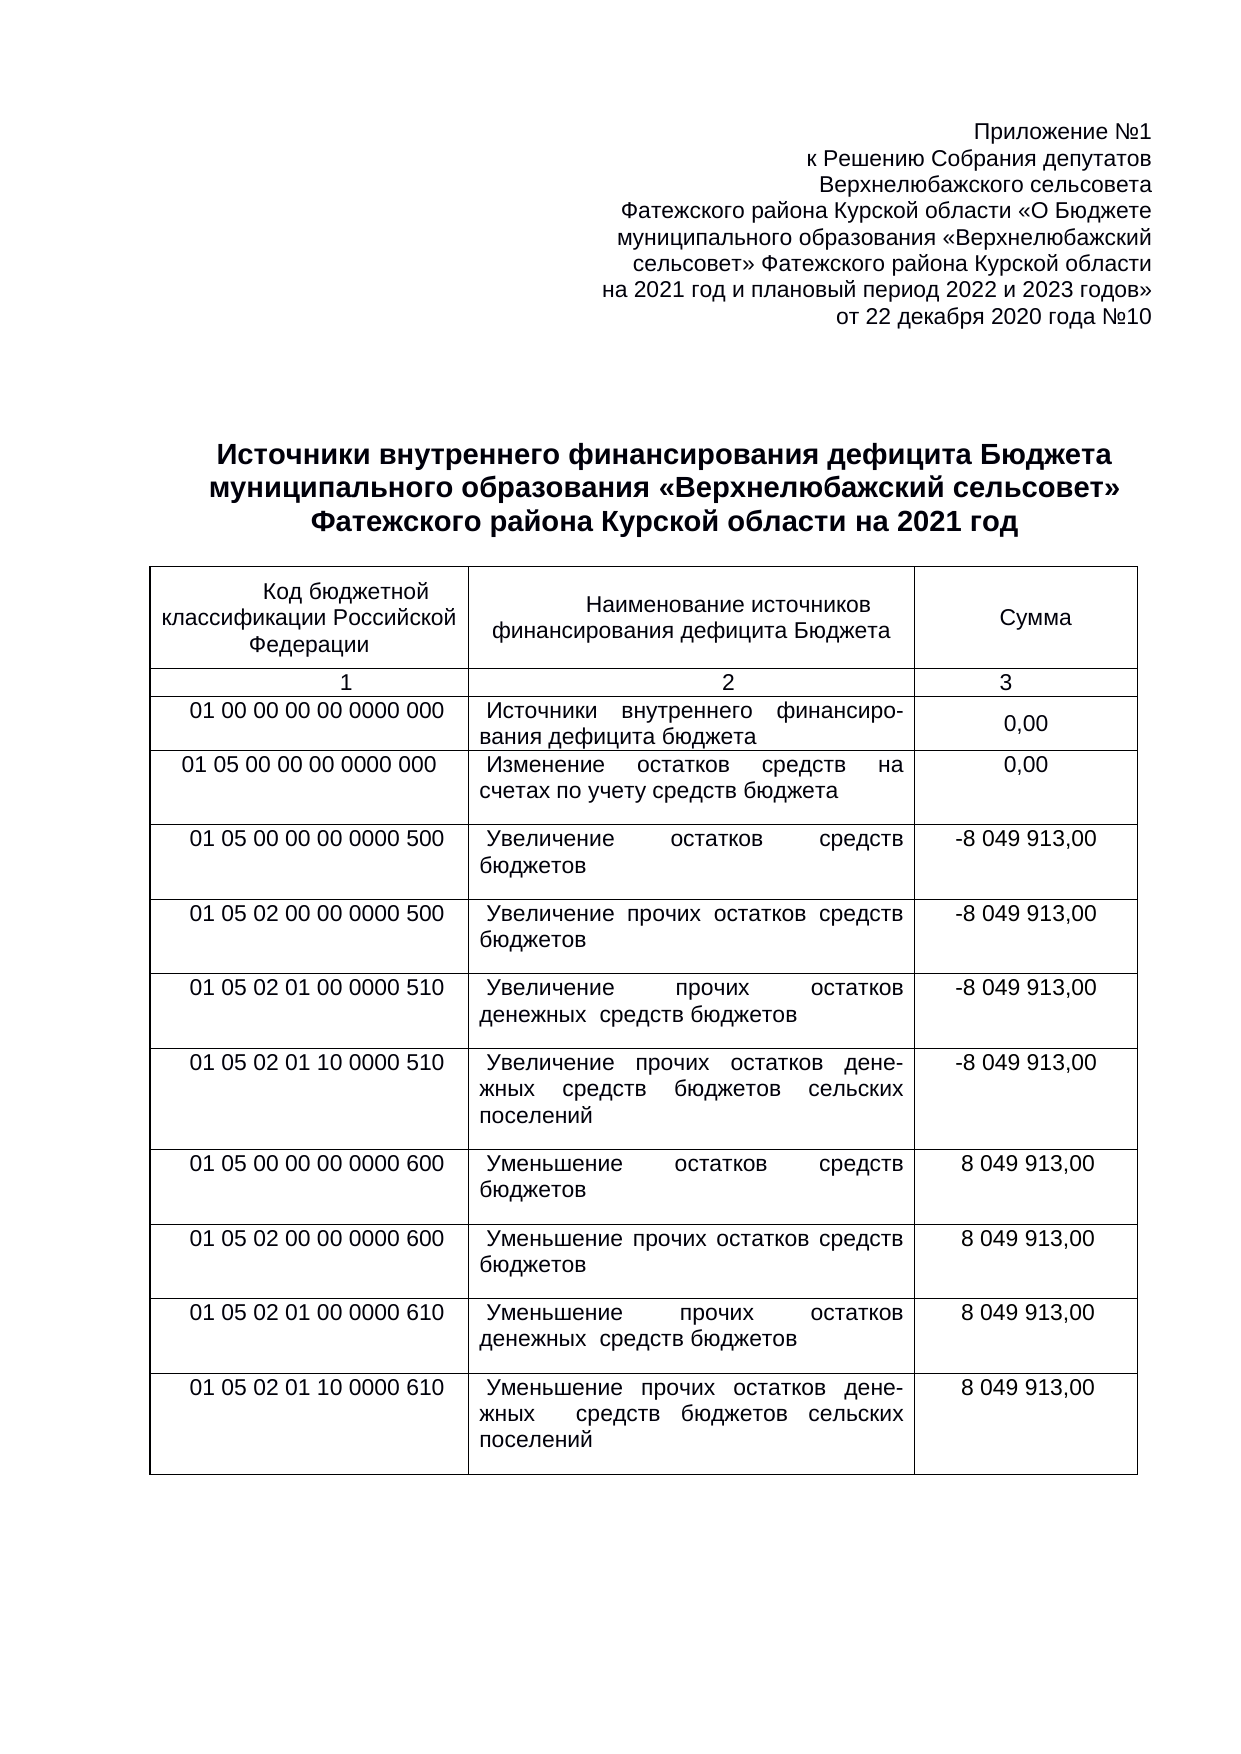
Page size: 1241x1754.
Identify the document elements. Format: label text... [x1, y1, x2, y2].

table_cell 01 05 02 01 10 0000 510 [151, 1049, 468, 1149]
text Приложение №1 [177, 118, 1152, 144]
text Источники внутреннего финансирования дефицита Бюджета [177, 437, 1152, 470]
table_cell 01 05 02 00 00 0000 500 [151, 900, 468, 973]
table_cell 3 [915, 669, 1137, 696]
table_header Наименование источников финансирования дефицита Бюджета [469, 567, 914, 668]
table_cell 01 05 00 00 00 0000 500 [151, 825, 468, 899]
table_cell Уменьшение остатков средств бюджетов [469, 1150, 914, 1223]
table_cell -8 049 913,00 [915, 900, 1137, 973]
table_cell -8 049 913,00 [915, 974, 1137, 1048]
table_cell 0,00 [915, 751, 1137, 824]
text от 22 декабря 2020 года №10 [177, 303, 1152, 329]
table_cell Источники внутреннего финансиро-вания дефицита бюджета [469, 697, 914, 749]
table_cell Уменьшение прочих остатков денежных средств бюджетов [469, 1299, 914, 1373]
text муниципального образования «Верхнелюбажский [177, 223, 1152, 250]
table_cell 01 05 02 01 00 0000 510 [151, 974, 468, 1048]
table_cell 01 05 02 01 10 0000 610 [151, 1374, 468, 1473]
table_cell -8 049 913,00 [915, 825, 1137, 899]
table_cell 01 00 00 00 00 0000 000 [151, 697, 468, 749]
table_cell 01 05 02 01 00 0000 610 [151, 1299, 468, 1373]
table_cell -8 049 913,00 [915, 1049, 1137, 1149]
table_cell 1 [151, 669, 468, 696]
text Верхнелюбажского сельсовета [177, 171, 1152, 197]
table_cell 01 05 02 00 00 0000 600 [151, 1225, 468, 1298]
table_cell 8 049 913,00 [915, 1150, 1137, 1223]
table_cell Увеличение прочих остатков денежных средств бюджетов [469, 974, 914, 1048]
table_cell 8 049 913,00 [915, 1374, 1137, 1473]
table_cell 01 05 00 00 00 0000 000 [151, 751, 468, 824]
table_cell Увеличение прочих остатков средств бюджетов [469, 900, 914, 973]
table_cell Увеличение прочих остатков дене-жных средств бюджетов сельских поселений [469, 1049, 914, 1149]
table_cell 2 [469, 669, 914, 696]
table_cell Уменьшение прочих остатков дене-жных средств бюджетов сельских поселений [469, 1374, 914, 1473]
text Фатежского района Курской области «О Бюджете [177, 197, 1152, 223]
table_cell Изменение остатков средств на счетах по учету средств бюджета [469, 751, 914, 824]
text к Решению Собрания депутатов [177, 144, 1152, 171]
table_cell 8 049 913,00 [915, 1299, 1137, 1373]
text муниципального образования «Верхнелюбажский сельсовет» Фатежского района Курской области на 2021 год [177, 470, 1152, 537]
table_cell 0,00 [915, 697, 1137, 749]
text сельсовет» Фатежского района Курской области [177, 250, 1152, 276]
table_header Сумма [915, 567, 1137, 668]
table_cell 01 05 00 00 00 0000 600 [151, 1150, 468, 1223]
table_cell 8 049 913,00 [915, 1225, 1137, 1298]
table_cell Уменьшение прочих остатков средств бюджетов [469, 1225, 914, 1298]
text на 2021 год и плановый период 2022 и 2023 годов» [177, 276, 1152, 303]
table_cell Увеличение остатков средств бюджетов [469, 825, 914, 899]
table_header Код бюджетной классификации Российской Федерации [151, 567, 468, 668]
